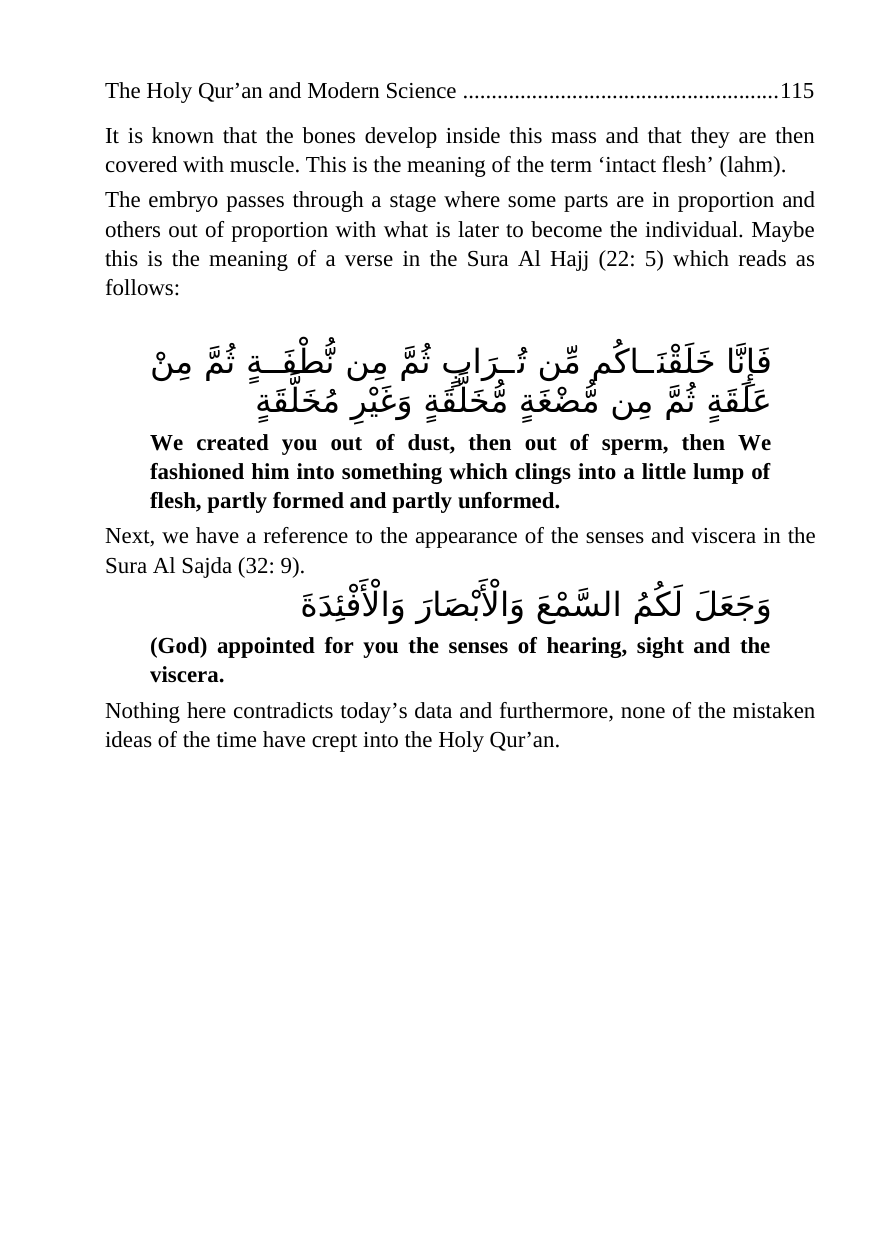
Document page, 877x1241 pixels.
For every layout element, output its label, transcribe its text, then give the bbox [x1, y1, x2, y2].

text We created you out of dust, then out of sperm, then We fashioned him into something which clings into a little lump of flesh, partly formed and partly unformed. [150, 427, 772, 514]
text Nothing here contradicts today’s data and furthermore, none of the mistaken ideas of the time have crept into the Holy Qur’an. [105, 695, 817, 753]
text Next, we have a reference to the appearance of the senses and viscera in the Sura Al Sajda (32: 9). [105, 521, 817, 579]
text فَإِنَّا خَلَقْنَاكُم مِّن تُرَابٍ ثُمَّ مِن نُّطْفَةٍ ثُمَّ مِنْ عَلَقَةٍ ثُمَّ مِن مُّضْغَةٍ مُّخَلَّقَةٍ وَغَيْرِ مُخَلَّقَةٍ [150, 343, 772, 421]
text (God) appointed for you the senses of hearing, sight and the viscera. [150, 630, 772, 689]
text It is known that the bones develop inside this mass and that they are then covered with muscle. This is the meaning of the term ‘intact flesh’ (lahm). [105, 120, 817, 178]
text وَجَعَلَ لَكُمُ السَّمْعَ وَالْأَبْصَارَ وَالْأَفْئِدَةَ [150, 585, 772, 624]
text The embryo passes through a stage where some parts are in proportion and others out of proportion with what is later to become the individual. Maybe this is the meaning of a verse in the Sura Al Hajj (22: 5) which reads as follows: [105, 184, 817, 301]
